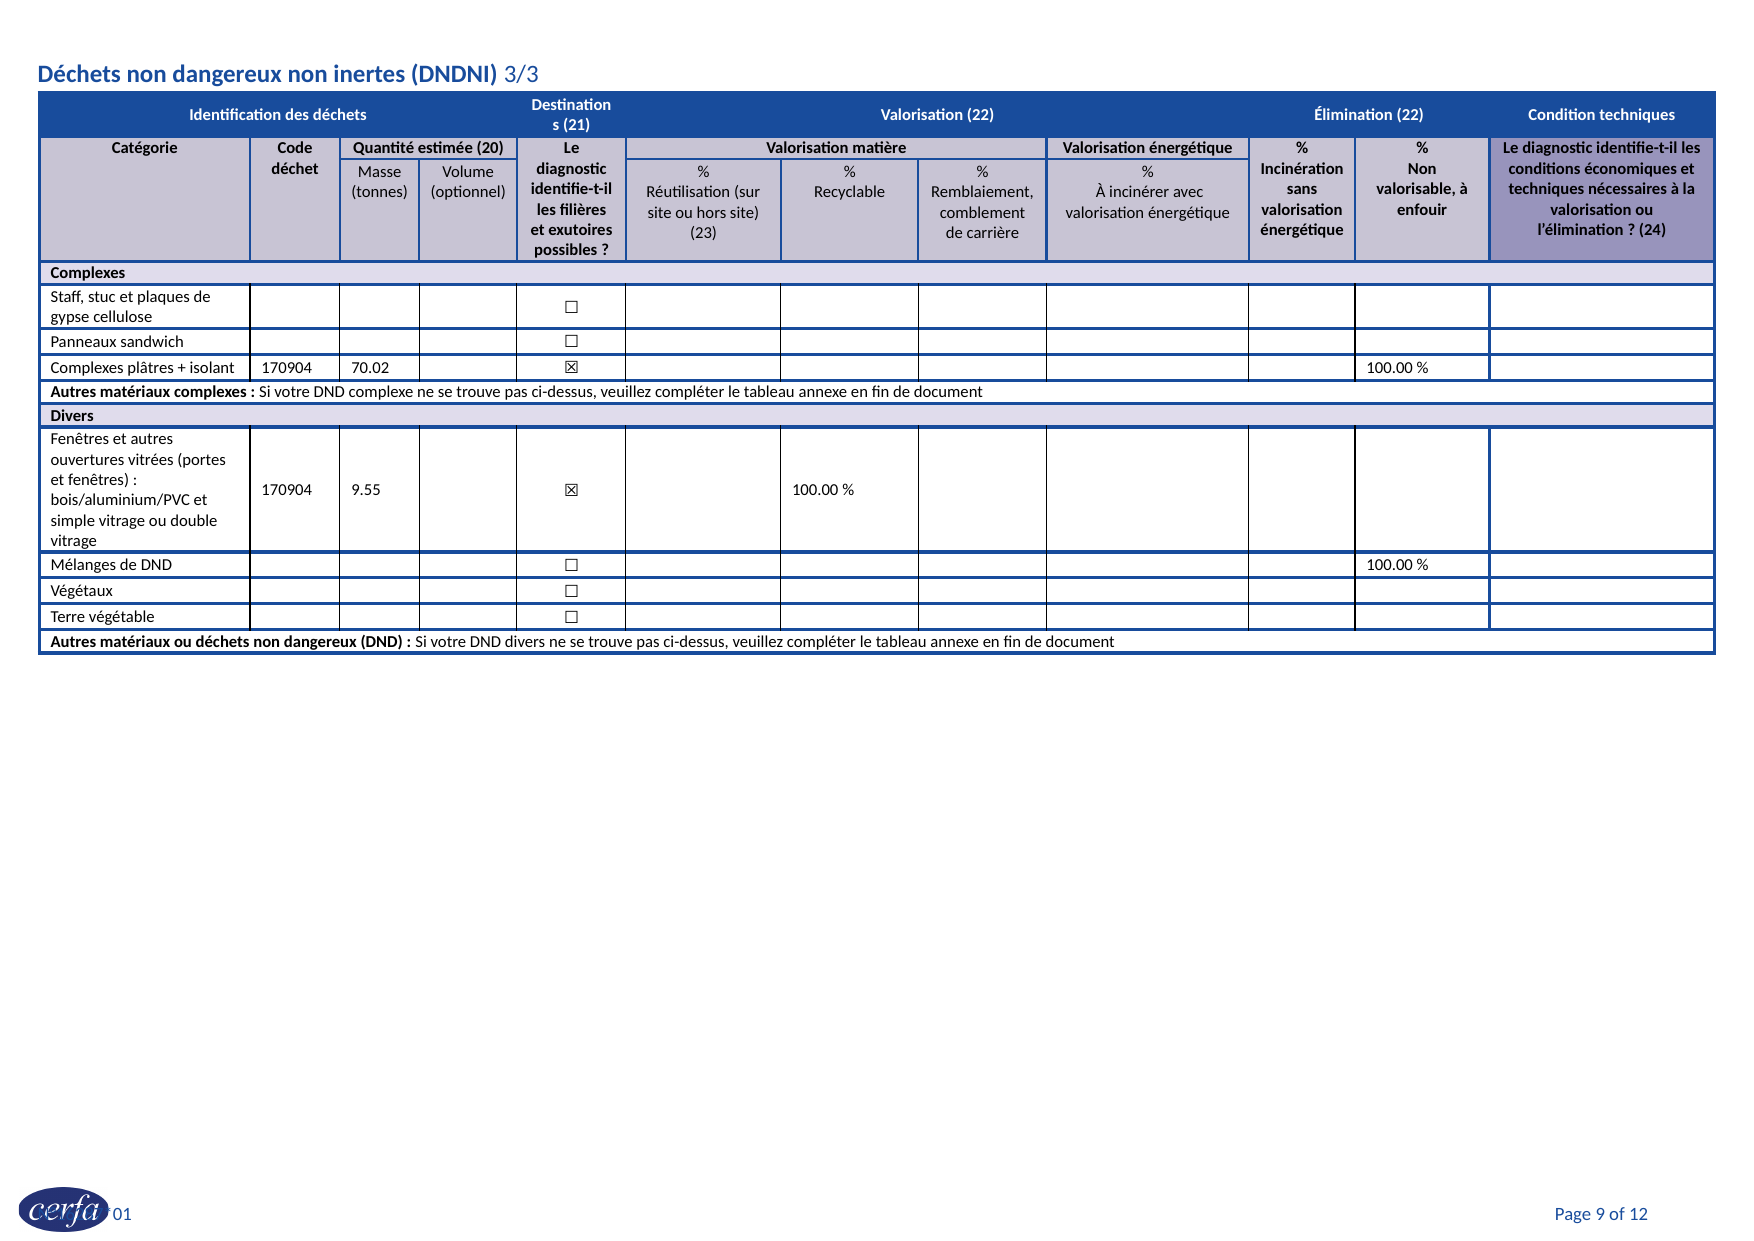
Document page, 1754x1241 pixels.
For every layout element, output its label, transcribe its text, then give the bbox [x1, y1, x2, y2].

table_cell [1356, 286, 1488, 327]
table_cell [420, 579, 516, 602]
table_cell [251, 579, 339, 602]
table_cell [1491, 579, 1713, 602]
table_cell [1249, 356, 1354, 378]
table_cell [919, 330, 1046, 353]
table_cell Le diagnostic identifie-t-il les filières et exutoires possibles ? [518, 138, 625, 260]
table_cell [1249, 579, 1354, 602]
table_header Élimination (22) [1249, 94, 1489, 135]
table_cell Code déchet [251, 138, 339, 260]
table_cell [1491, 286, 1713, 327]
table_cell % Recyclable [782, 160, 917, 260]
table_cell [420, 356, 516, 378]
table_cell 170904 [251, 356, 339, 378]
table_cell 9.55 [340, 429, 419, 550]
table_cell [251, 554, 339, 576]
table_cell [251, 286, 339, 327]
table_cell [781, 554, 918, 576]
table_cell [781, 330, 918, 353]
table_cell 70.02 [340, 356, 419, 378]
table_cell [1491, 554, 1713, 576]
table_cell [340, 330, 419, 353]
table_cell [1356, 605, 1488, 628]
table_cell [340, 286, 419, 327]
table_cell [626, 605, 780, 628]
table_cell [626, 286, 780, 327]
table_header Condition techniques [1489, 94, 1713, 135]
table_cell [340, 554, 419, 576]
table_cell 100.00 % [781, 429, 918, 550]
table_cell [1047, 356, 1248, 378]
table_cell [1249, 605, 1354, 628]
table_cell [420, 429, 516, 550]
table_cell 100.00 % [1356, 356, 1488, 378]
table_cell [1249, 554, 1354, 576]
table_cell Le diagnostic identifie-t-il les conditions économiques et techniques nécessaires à la valorisation ou l’élimination ? (24) [1491, 138, 1713, 260]
table_cell [626, 554, 780, 576]
table_cell [420, 330, 516, 353]
table_cell [1047, 579, 1248, 602]
table_cell [340, 605, 419, 628]
table_cell [626, 429, 780, 550]
table_cell [919, 286, 1046, 327]
table_cell [1047, 605, 1248, 628]
table_cell [626, 579, 780, 602]
text Déchets non dangereux non inertes (DNDNI) 3/3 [37, 58, 1716, 88]
table_cell Terre végétable [41, 605, 249, 628]
table_cell Valorisation matière [627, 138, 1045, 158]
table_cell Masse (tonnes) [341, 160, 418, 260]
table_cell [1491, 605, 1713, 628]
table_cell Panneaux sandwich [41, 330, 249, 353]
table_cell 100.00 % [1356, 554, 1488, 576]
table_cell Valorisation énergétique [1048, 138, 1248, 158]
table_cell [1356, 330, 1488, 353]
table_cell [1047, 330, 1248, 353]
table_cell [1491, 356, 1713, 378]
table_cell [781, 605, 918, 628]
table_cell % Remblaiement, comblement de carrière [919, 160, 1045, 260]
table_cell [919, 554, 1046, 576]
table_cell % Non valorisable, à enfouir [1356, 138, 1488, 260]
table_cell [919, 429, 1046, 550]
table_cell Complexes [41, 263, 1713, 283]
table_cell [1047, 554, 1248, 576]
table_cell [626, 356, 780, 378]
table_cell [251, 605, 339, 628]
table_cell Staff, stuc et plaques de gypse cellulose [41, 286, 249, 327]
table_cell [919, 605, 1046, 628]
table_cell [1047, 286, 1248, 327]
table_cell Divers [41, 405, 1713, 425]
table_cell [1047, 429, 1248, 550]
table_cell [340, 579, 419, 602]
table_cell Catégorie [41, 138, 249, 260]
table_cell Volume (optionnel) [420, 160, 516, 260]
table_cell [626, 330, 780, 353]
table_cell [1249, 330, 1354, 353]
table_cell Quantité estimée (20) [341, 138, 516, 158]
table_cell [420, 286, 516, 327]
table_cell [420, 605, 516, 628]
table_cell Végétaux [41, 579, 249, 602]
table_cell 170904 [251, 429, 339, 550]
table_header Destinations (21) [517, 94, 626, 135]
table_cell Fenêtres et autres ouvertures vitrées (portes et fenêtres) : bois/aluminium/PVC et simple vitrage ou double vitrage [41, 429, 249, 550]
table_cell [1491, 330, 1713, 353]
table_cell [781, 579, 918, 602]
table_header Identification des déchets [41, 94, 517, 135]
table_cell [1356, 579, 1488, 602]
table_cell Complexes plâtres + isolant [41, 356, 249, 378]
table_cell % Réutilisation (sur site ou hors site) (23) [627, 160, 780, 260]
table_cell [1356, 429, 1488, 550]
table_cell [919, 356, 1046, 378]
table_cell % Incinération sans valorisation énergétique [1250, 138, 1354, 260]
table_cell [919, 579, 1046, 602]
table_cell [1491, 429, 1713, 550]
table_cell Autres matériaux complexes : Si votre DND complexe ne se trouve pas ci-dessus, veuillez compléter le tableau annexe en fin de document [41, 382, 1713, 402]
table_header Valorisation (22) [626, 94, 1249, 135]
table_cell [1249, 286, 1354, 327]
table_cell [1249, 429, 1354, 550]
table_cell [420, 554, 516, 576]
table_cell Mélanges de DND [41, 554, 249, 576]
table_cell [251, 330, 339, 353]
table_cell [781, 356, 918, 378]
picture [18, 1187, 109, 1232]
table_cell % À incinérer avec valorisation énergétique [1048, 160, 1248, 260]
table_cell Autres matériaux ou déchets non dangereux (DND) : Si votre DND divers ne se trouve pas ci-dessus, veuillez compléter le tableau annexe en fin de document [41, 631, 1713, 651]
table_cell [781, 286, 918, 327]
